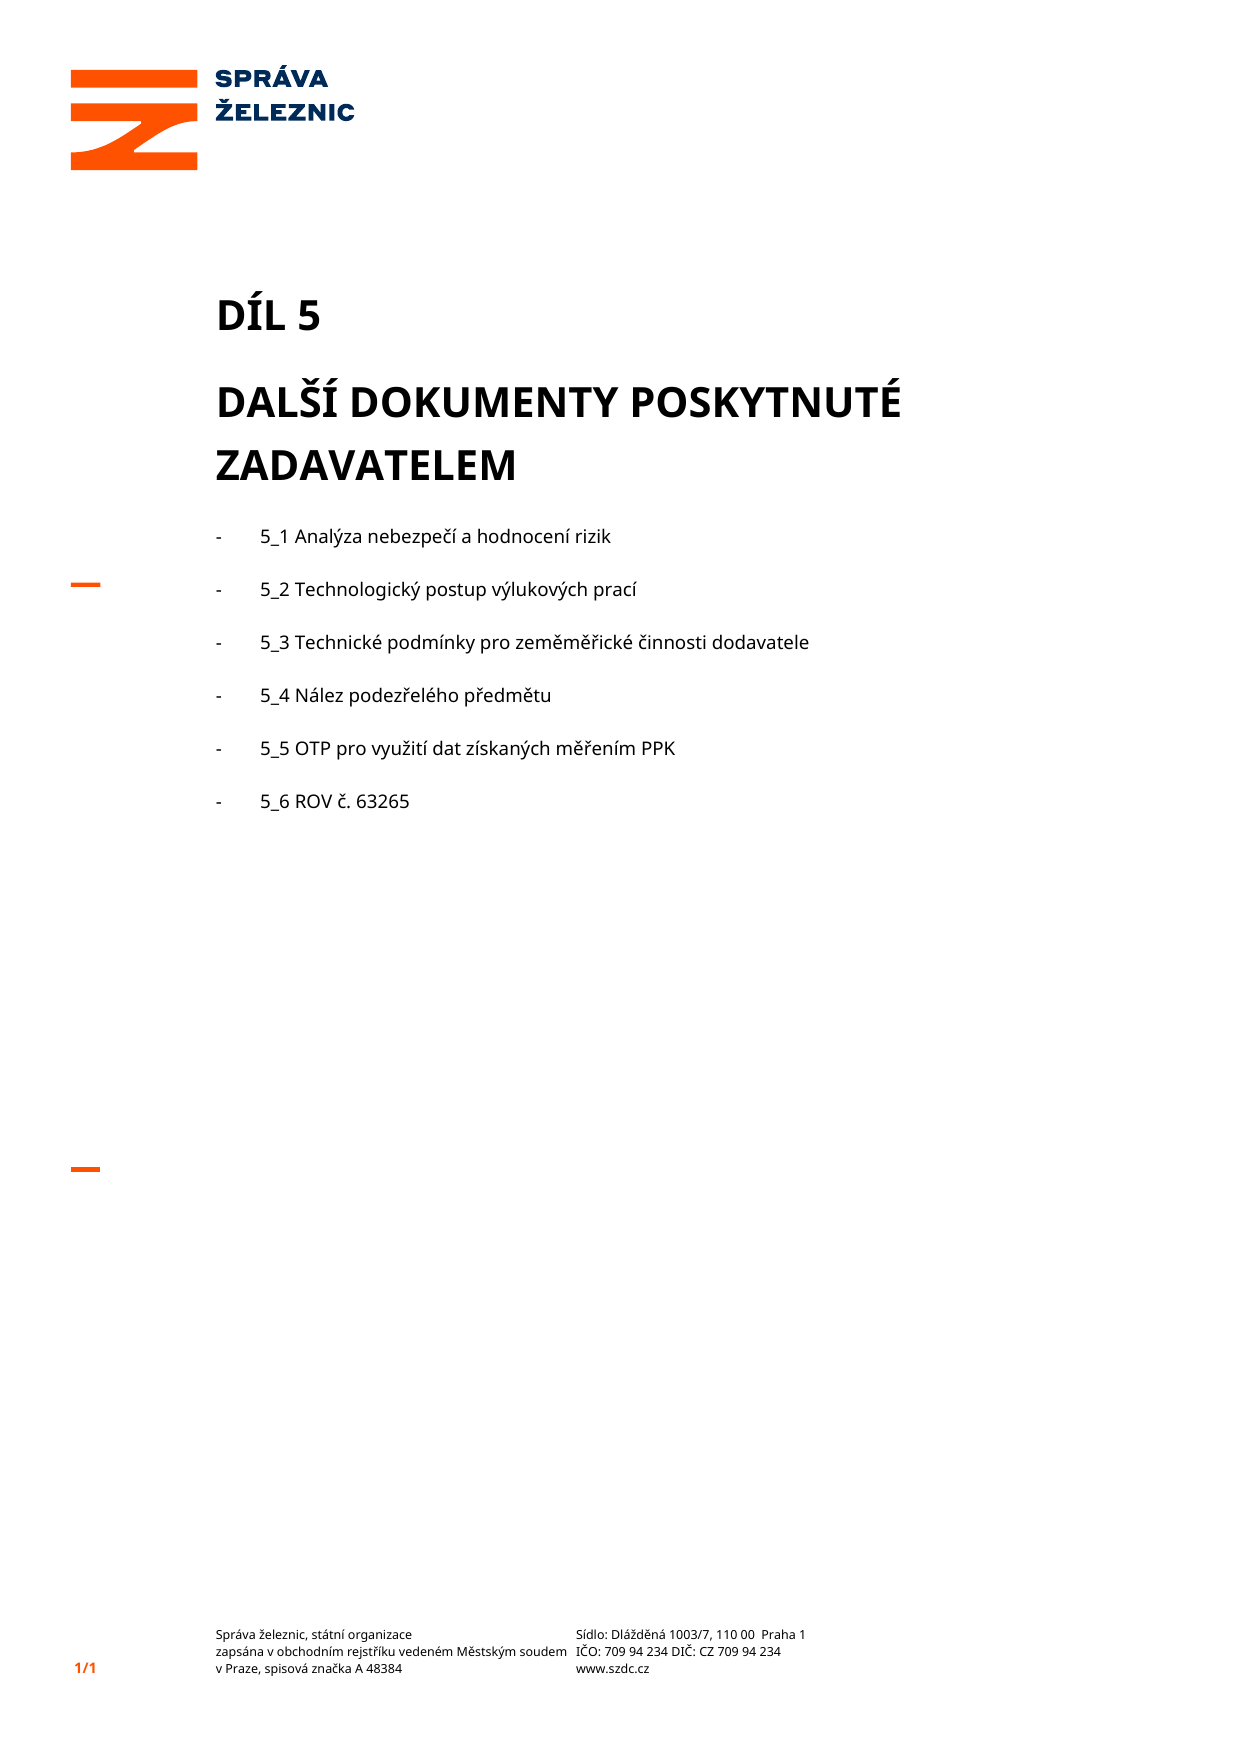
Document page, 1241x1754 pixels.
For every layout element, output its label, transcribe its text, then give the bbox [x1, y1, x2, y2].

list 5_4 Nález podezřelého předmětu [216, 682, 1122, 708]
list 5_6 ROV č. 63265 [216, 788, 1122, 814]
list 5_2 Technologický postup výlukových prací [216, 576, 1122, 602]
list 5_3 Technické podmínky pro zeměměřické činnosti dodavatele [216, 629, 1122, 654]
list 5_5 OTP pro využití dat získaných měřením PPK [216, 735, 1122, 761]
list 5_1 Analýza nebezpečí a hodnocení rizik [216, 523, 1122, 548]
text DALŠÍ DOKUMENTY POSKYTNUTÉ ZADAVATELEM [216, 373, 1122, 492]
text DÍL 5 [216, 286, 1122, 343]
